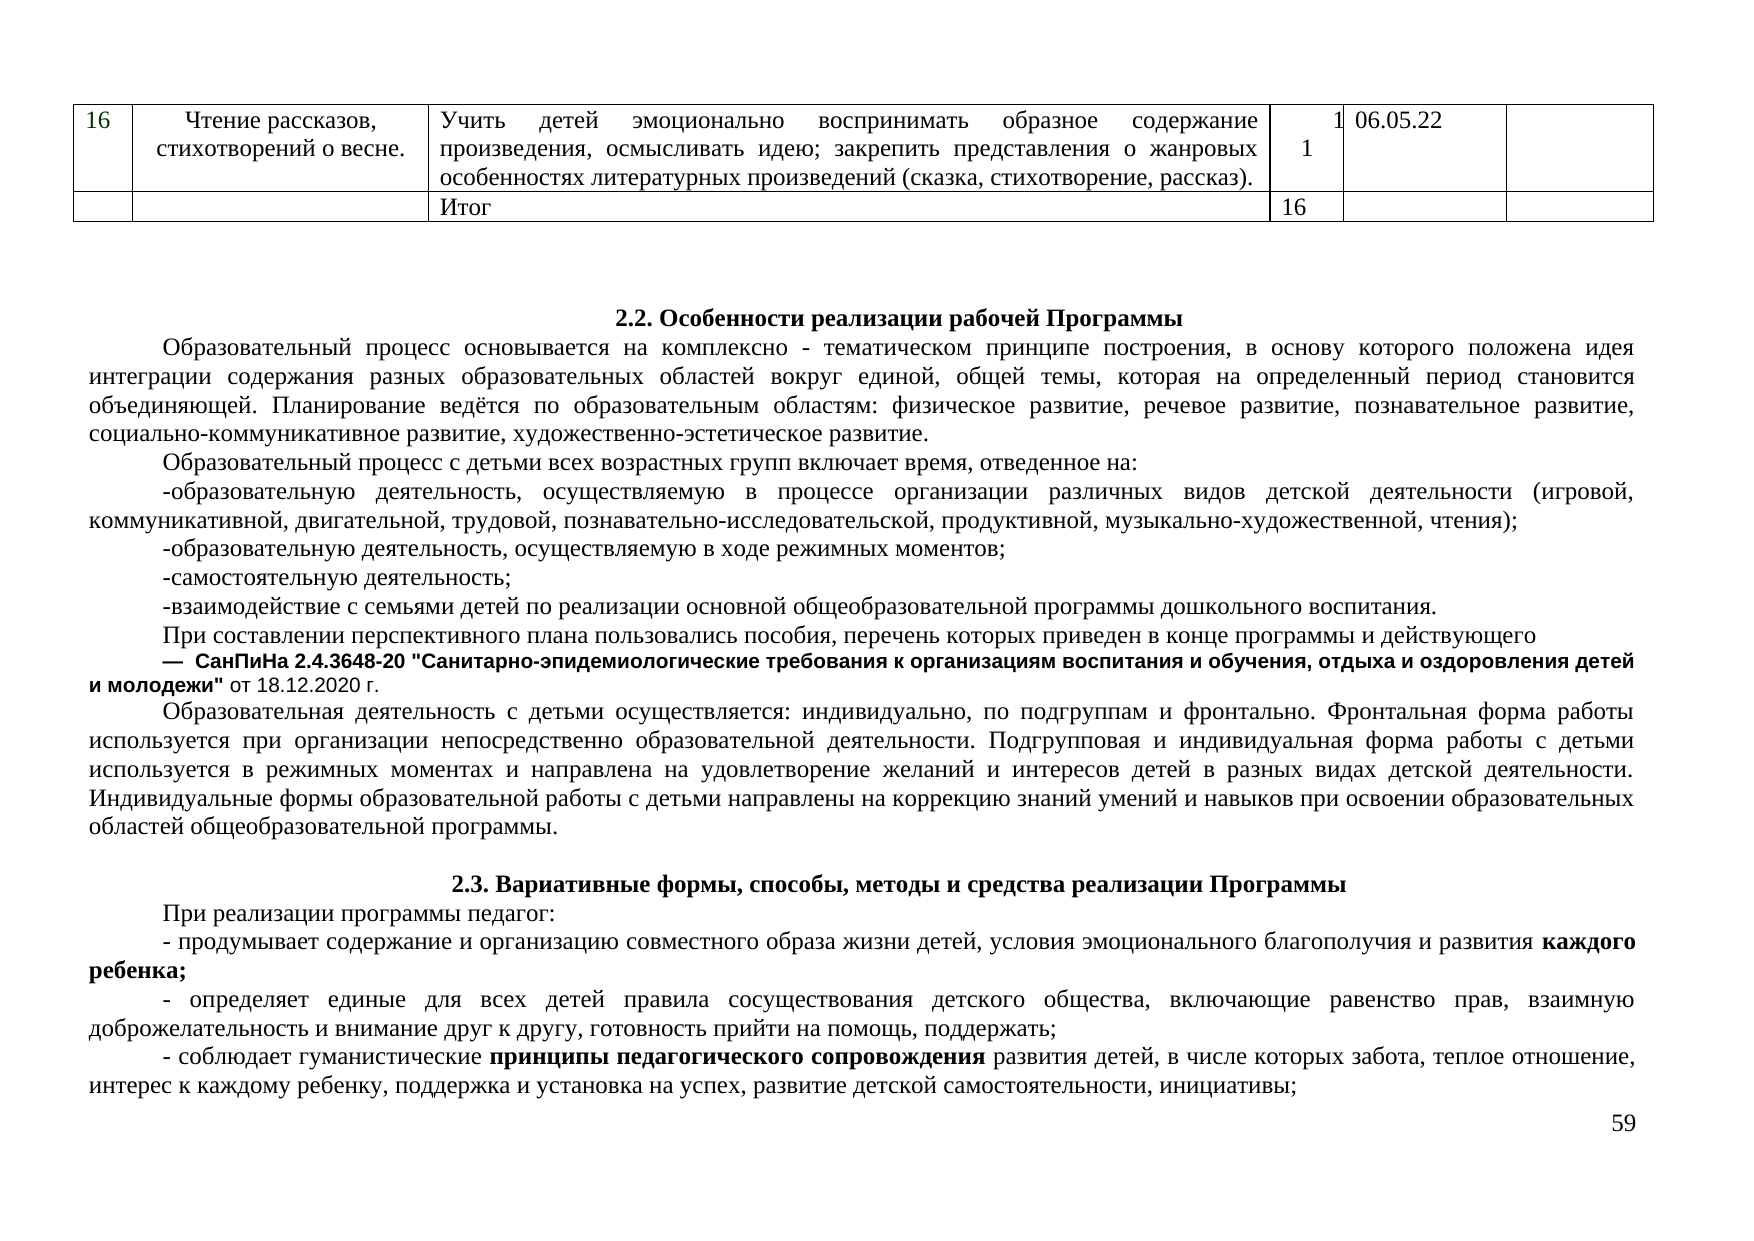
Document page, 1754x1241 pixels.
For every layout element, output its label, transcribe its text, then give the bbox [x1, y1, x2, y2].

text - соблюдает гуманистические принципы педагогического сопровождения развития детей, в числе которых забота, теплое отношение, интерес к каждому ребенку, поддержка и установка на успех, развитие детской самостоятельности, инициативы; [89, 1041, 1636, 1099]
text Образовательный процесс основывается на комплексно - тематическом принципе построения, в основу которого положена идея интеграции содержания разных образовательных областей вокруг единой, общей темы, которая на определенный период становится объединяющей. Планирование ведётся по образовательным областям: физическое развитие, речевое развитие, познавательное развитие, социально-коммуникативное развитие, художественно-эстетическое развитие. [89, 332, 1636, 447]
table_cell Учить детей эмоционально воспринимать образное содержание произведения, осмысливать идею; закрепить представления о жанровых особенностях литературных произведений (сказка, стихотворение, рассказ). [429, 105, 1269, 191]
text При реализации программы педагог: [89, 898, 1636, 926]
table_cell [1344, 192, 1506, 221]
text - продумывает содержание и организацию совместного образа жизни детей, условия эмоционального благополучия и развития каждого ребенка; [89, 926, 1636, 984]
text -образовательную деятельность, осуществляемую в процессе организации различных видов детской деятельности (игровой, коммуникативной, двигательной, трудовой, познавательно-исследовательской, продуктивной, музыкально-художественной, чтения); [89, 476, 1636, 533]
text При составлении перспективного плана пользовались пособия, перечень которых приведен в конце программы и действующего [89, 620, 1636, 648]
text — СанПиНа 2.4.3648-20 "Санитарно-эпидемиологические требования к организациям воспитания и обучения, отдыха и оздоровления детей и молодежи" от 18.12.2020 г. [89, 648, 1636, 696]
text 2.3. Вариативные формы, способы, методы и средства реализации Программы [89, 869, 1636, 898]
table_cell 06.05.22 [1344, 105, 1506, 191]
text -взаимодействие с семьями детей по реализации основной общеобразовательной программы дошкольного воспитания. [89, 591, 1636, 620]
table_cell 16 [1271, 192, 1343, 221]
text - определяет единые для всех детей правила сосуществования детского общества, включающие равенство прав, взаимную доброжелательность и внимание друг к другу, готовность прийти на помощь, поддержать; [89, 984, 1636, 1041]
text Образовательная деятельность с детьми осуществляется: индивидуально, по подгруппам и фронтально. Фронтальная форма работы используется при организации непосредственно образовательной деятельности. Подгрупповая и индивидуальная форма работы с детьми используется в режимных моментах и направлена на удовлетворение желаний и интересов детей в разных видах детской деятельности. Индивидуальные формы образовательной работы с детьми направлены на коррекцию знаний умений и навыков при освоении образовательных областей общеобразовательной программы. [89, 696, 1636, 840]
table_cell Итог [429, 192, 1269, 221]
table_cell 11 [1271, 105, 1343, 191]
table_cell [74, 192, 132, 221]
table_cell 16 [74, 105, 132, 191]
text -образовательную деятельность, осуществляемую в ходе режимных моментов; [89, 533, 1636, 562]
text -самостоятельную деятельность; [89, 562, 1636, 591]
text 2.2. Особенности реализации рабочей Программы [89, 303, 1636, 332]
table_cell [1507, 192, 1653, 221]
text Образовательный процесс с детьми всех возрастных групп включает время, отведенное на: [89, 447, 1636, 476]
table_cell [133, 192, 428, 221]
table_cell Чтение рассказов, стихотворений о весне. [133, 105, 428, 191]
table_cell [1507, 105, 1653, 191]
